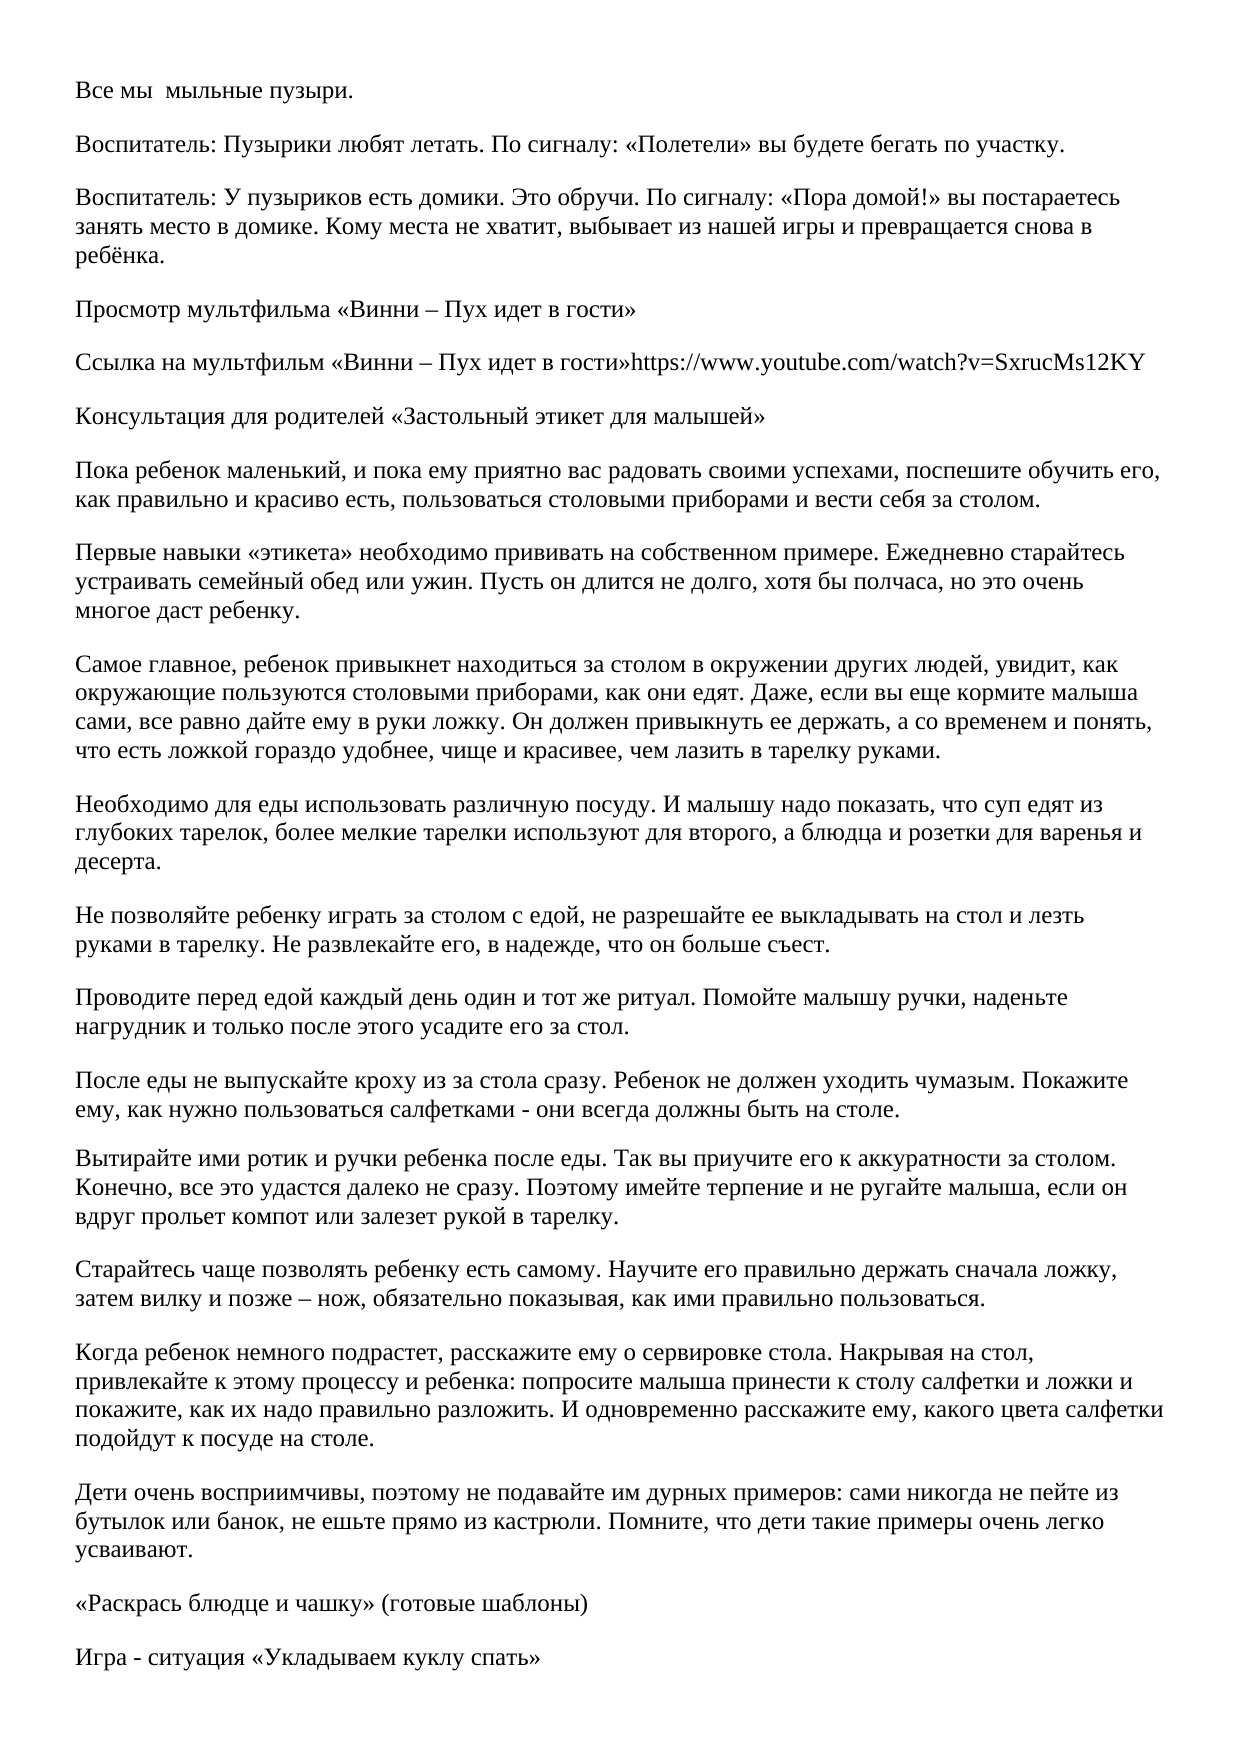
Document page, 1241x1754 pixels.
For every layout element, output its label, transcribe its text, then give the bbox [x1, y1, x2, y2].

text Дети очень восприимчивы, поэтому не подавайте им дурных примеров: сами никогда не пейте из бутылок или банок, не ешьте прямо из кастрюли. Помните, что дети такие примеры очень легко усваивают. [75, 1477, 1165, 1563]
text Просмотр мультфильма «Винни – Пух идет в гости» [75, 294, 1165, 322]
text Воспитатель: У пузыриков есть домики. Это обручи. По сигналу: «Пора домой!» вы постараетесь занять место в домике. Кому места не хватит, выбывает из нашей игры и превращается снова в ребёнка. [75, 182, 1165, 269]
text Проводите перед едой каждый день один и тот же ритуал. Помойте малышу ручки, наденьте нагрудник и только после этого усадите его за стол. [75, 982, 1165, 1040]
text Ссылка на мультфильм «Винни – Пух идет в гости»https://www.youtube.com/watch?v=SxrucMs12KY [75, 347, 1165, 376]
text Самое главное, ребенок привыкнет находиться за столом в окружении других людей, увидит, как окружающие пользуются столовыми приборами, как они едят. Даже, если вы еще кормите малыша сами, все равно дайте ему в руки ложку. Он должен привыкнуть ее держать, а со временем и понять, что есть ложкой гораздо удобнее, чище и красивее, чем лазить в тарелку руками. [75, 649, 1165, 764]
text Все мы мыльные пузыри. [75, 75, 1165, 104]
text Пока ребенок маленький, и пока ему приятно вас радовать своими успехами, поспешите обучить его, как правильно и красиво есть, пользоваться столовыми приборами и вести себя за столом. [75, 455, 1165, 512]
text Консультация для родителей «Застольный этикет для малышей» [75, 401, 1165, 430]
text Не позволяйте ребенку играть за столом с едой, не разрешайте ее выкладывать на стол и лезть руками в тарелку. Не развлекайте его, в надежде, что он больше съест. [75, 900, 1165, 957]
text Когда ребенок немного подрастет, расскажите ему о сервировке стола. Накрывая на стол, привлекайте к этому процессу и ребенка: попросите малыша принести к столу салфетки и ложки и покажите, как их надо правильно разложить. И одновременно расскажите ему, какого цвета салфетки подойдут к посуде на столе. [75, 1337, 1165, 1452]
text «Раскрась блюдце и чашку» (готовые шаблоны) [75, 1588, 1165, 1617]
text После еды не выпускайте кроху из за стола сразу. Ребенок не должен уходить чумазым. Покажите ему, как нужно пользоваться салфетками - они всегда должны быть на столе. [75, 1065, 1165, 1122]
text Игра - ситуация «Укладываем куклу спать» [75, 1642, 1165, 1671]
text Старайтесь чаще позволять ребенку есть самому. Научите его правильно держать сначала ложку, затем вилку и позже – нож, обязательно показывая, как ими правильно пользоваться. [75, 1254, 1165, 1312]
text Вытирайте ими ротик и ручки ребенка после еды. Так вы приучите его к аккуратности за столом. Конечно, все это удастся далеко не сразу. Поэтому имейте терпение и не ругайте малыша, если он вдруг прольет компот или залезет рукой в тарелку. [75, 1143, 1165, 1229]
text Первые навыки «этикета» необходимо прививать на собственном примере. Ежедневно старайтесь устраивать семейный обед или ужин. Пусть он длится не долго, хотя бы полчаса, но это очень многое даст ребенку. [75, 537, 1165, 624]
text Необходимо для еды использовать различную посуду. И малышу надо показать, что суп едят из глубоких тарелок, более мелкие тарелки используют для второго, а блюдца и розетки для варенья и десерта. [75, 789, 1165, 875]
text Воспитатель: Пузырики любят летать. По сигналу: «Полетели» вы будете бегать по участку. [75, 129, 1165, 157]
